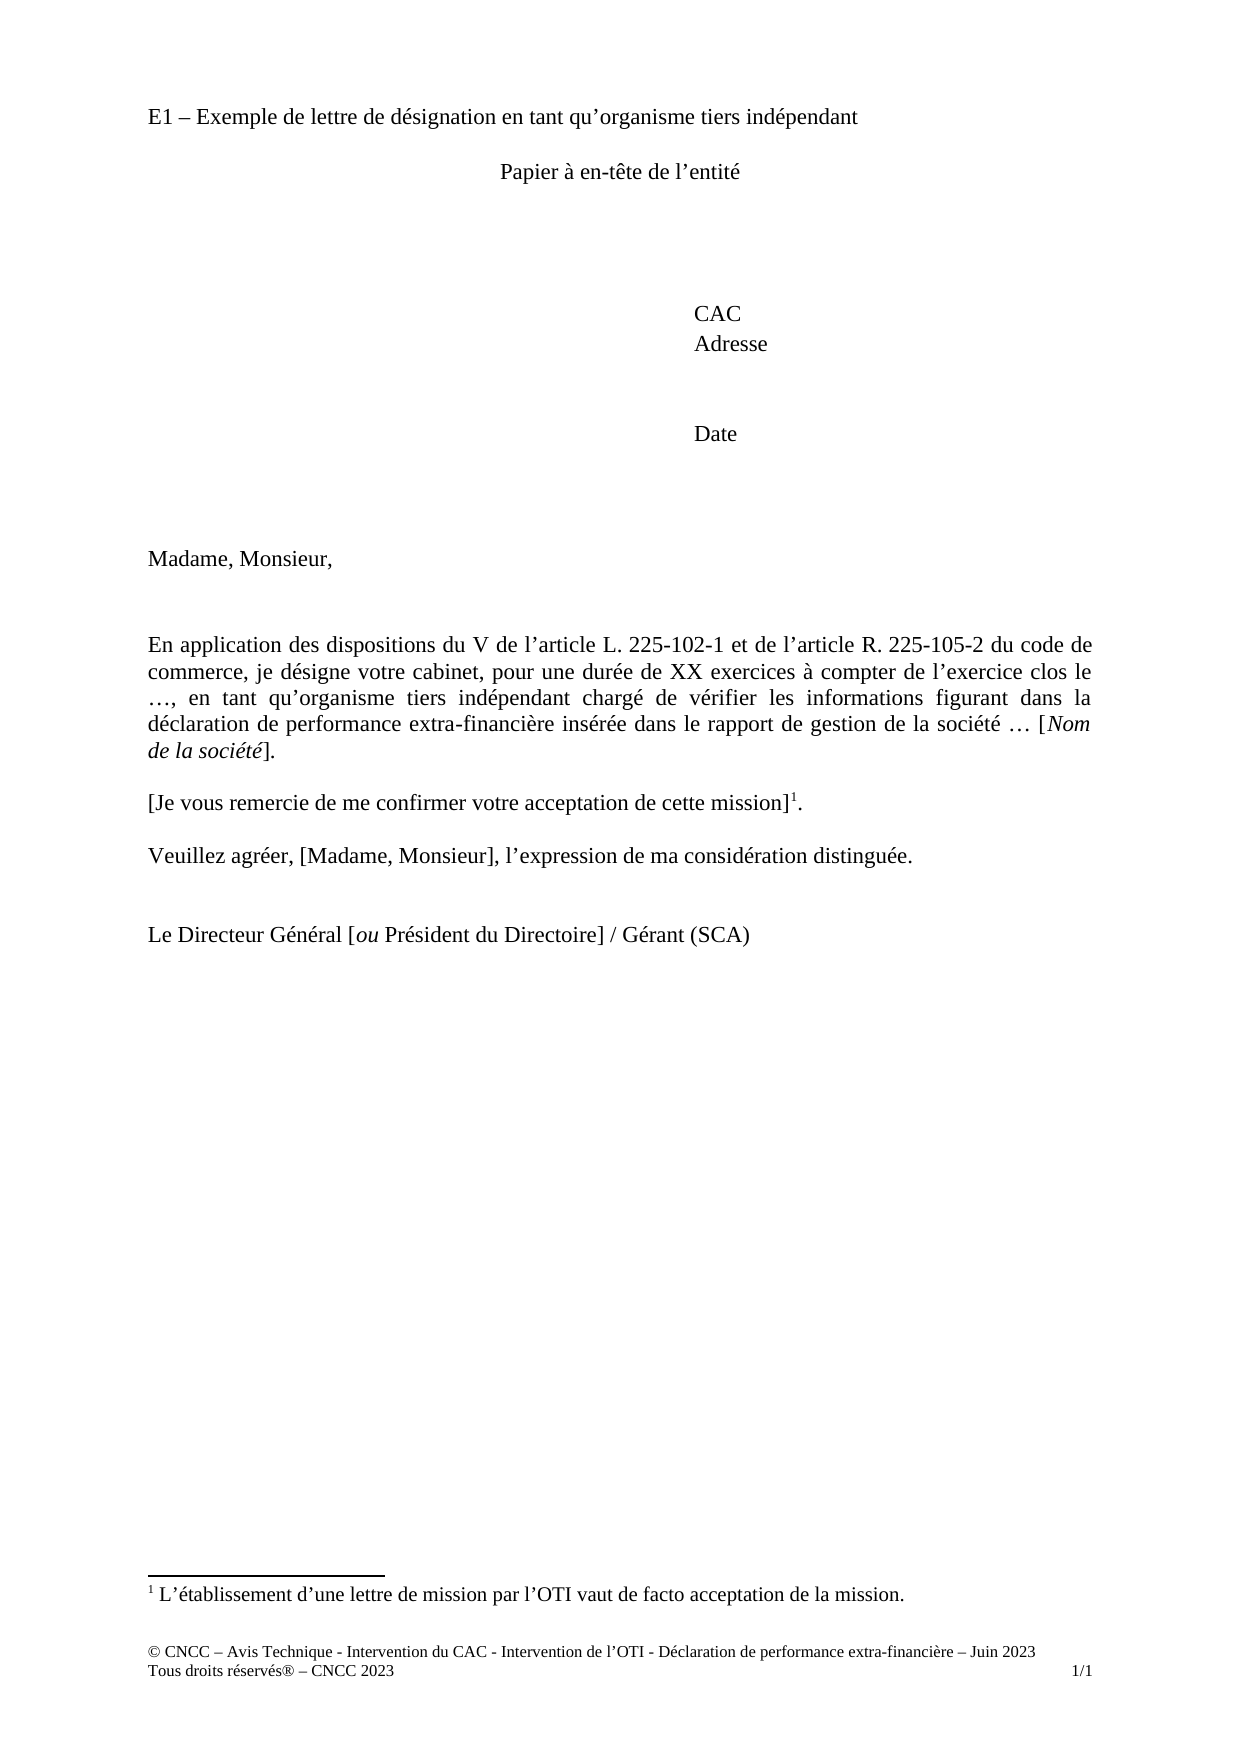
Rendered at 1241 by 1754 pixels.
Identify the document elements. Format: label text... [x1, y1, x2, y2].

text [Je vous remercie de me confirmer votre acceptation de cette mission]. [148, 789, 1093, 816]
text Le Directeur Général [ou Président du Directoire] / Gérant (SCA) [148, 921, 1093, 948]
text CAC [694, 300, 1093, 326]
text En application des dispositions du V de l’article L. 225-102-1 et de l’article R. 225-105-2 du code de commerce, je désigne votre cabinet, pour une durée de XX exercices à compter de l’exercice clos le …, en tant qu’organisme tiers indépendant chargé de vérifier les informations figurant dans la déclaration de performance extra-financière insérée dans le rapport de gestion de la société … [Nom de la société]. [148, 631, 1093, 763]
text Adresse [694, 330, 1093, 356]
text Papier à en-tête de l’entité [148, 158, 1093, 185]
text Date [694, 421, 1093, 447]
text Veuillez agréer, [Madame, Monsieur], l’expression de ma considération distinguée. [148, 842, 1093, 868]
text Madame, Monsieur, [148, 541, 1093, 571]
